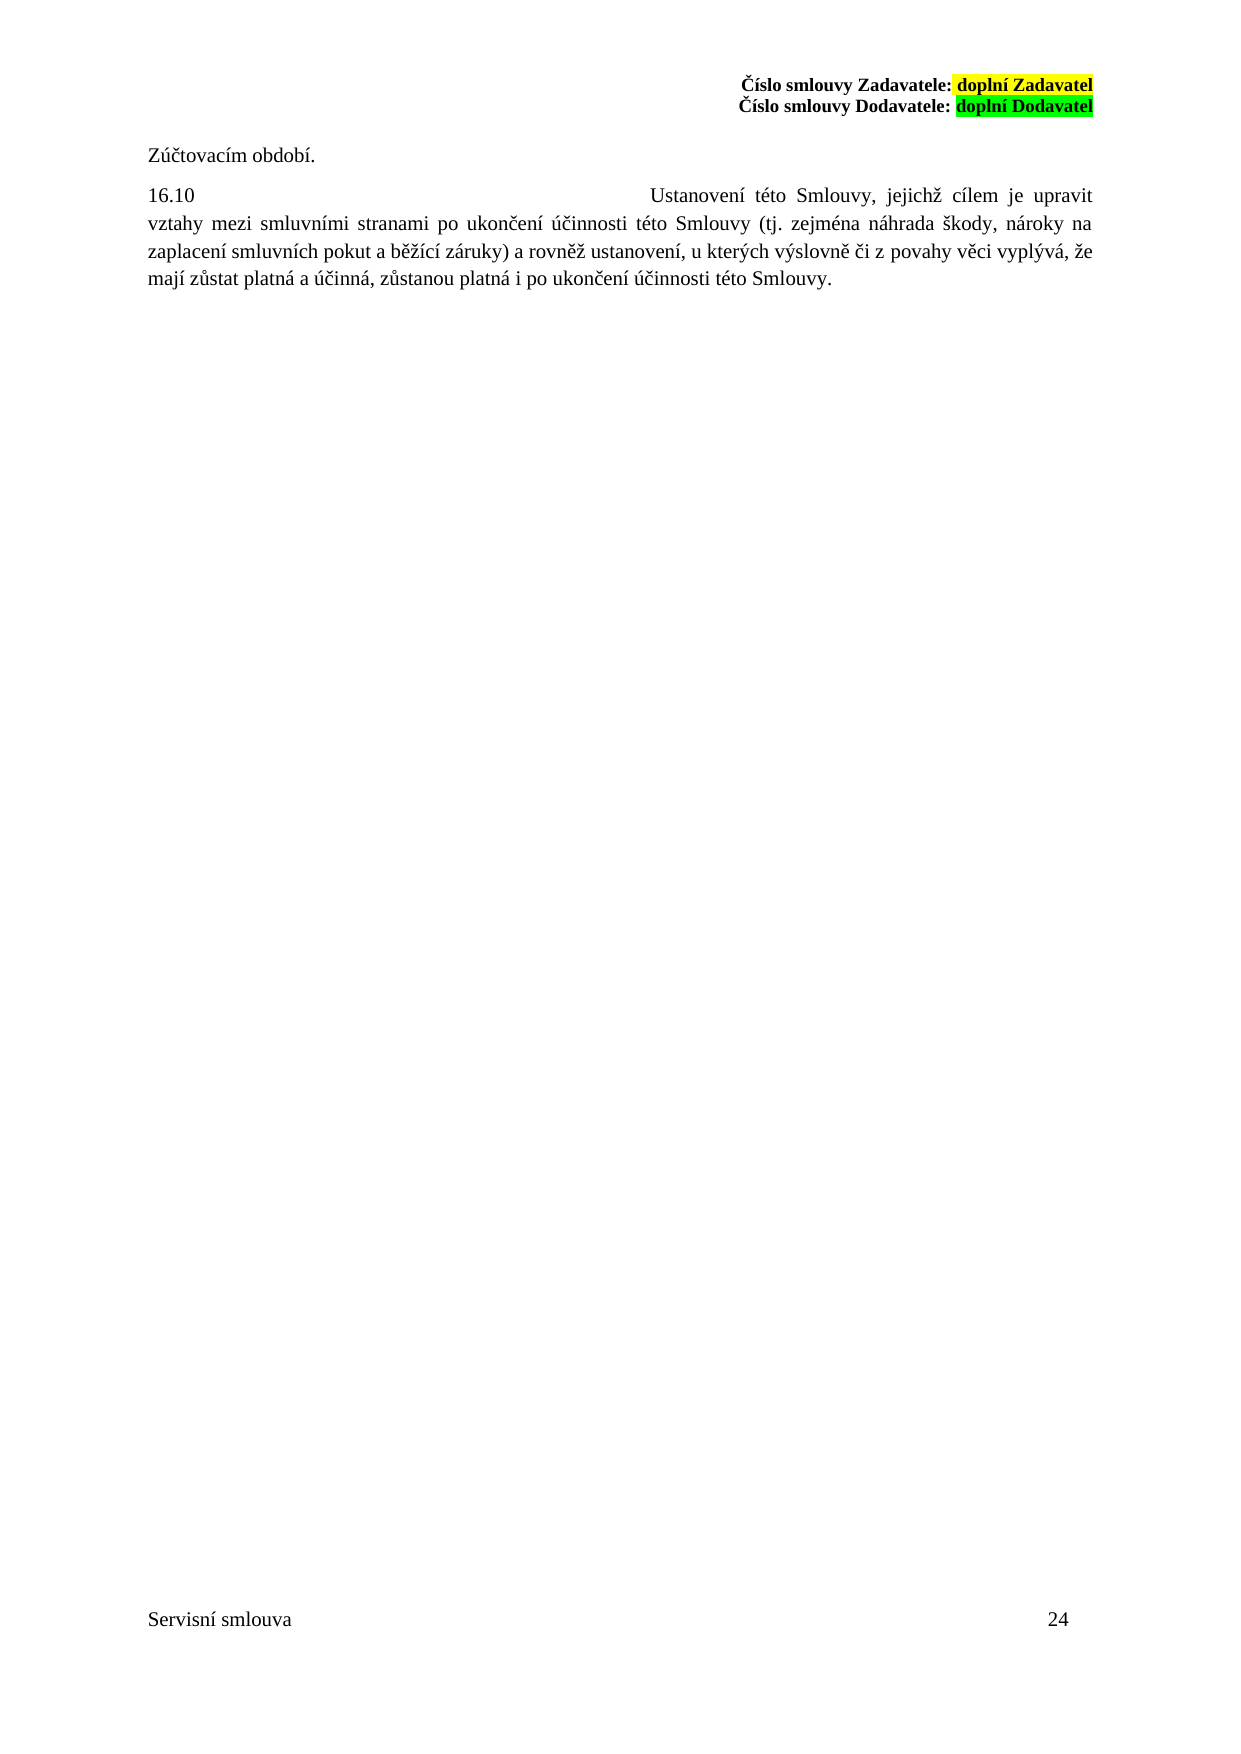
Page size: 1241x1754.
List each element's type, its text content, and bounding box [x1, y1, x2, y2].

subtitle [148, 143, 1093, 167]
subtitle Ustanovení této Smlouvy, jejichž cílem je upravit vztahy mezi smluvními stranami po ukončení účinnosti této Smlouvy (tj. zejména náhrada škody, nároky na zaplacení smluvních pokut a běžící záruky) a rovněž ustanovení, u kterých výslovně či z povahy věci vyplývá, že mají zůstat platná a účinná, zůstanou platná i po ukončení účinnosti této Smlouvy. [148, 183, 1093, 290]
